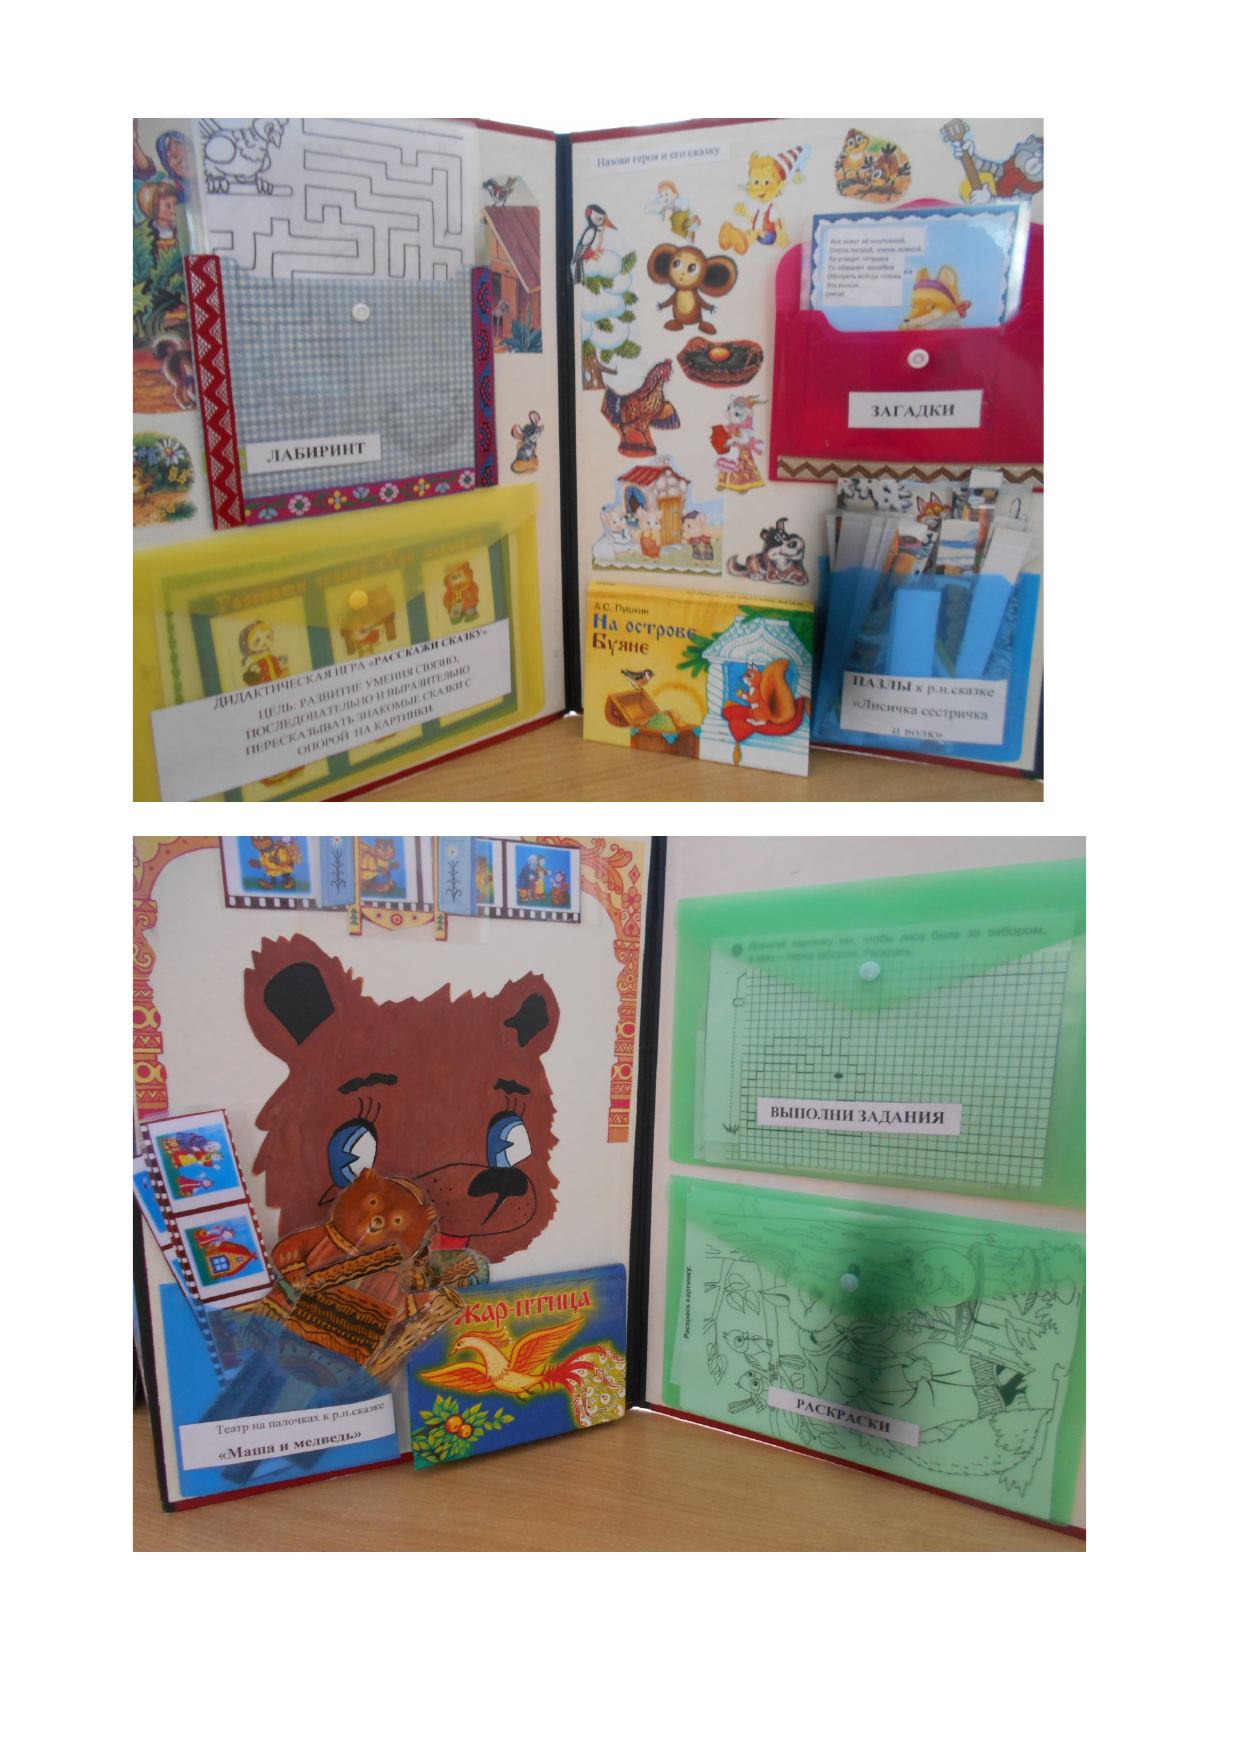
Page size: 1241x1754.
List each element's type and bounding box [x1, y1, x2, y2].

picture [132, 836, 1087, 1552]
picture [132, 118, 1044, 802]
